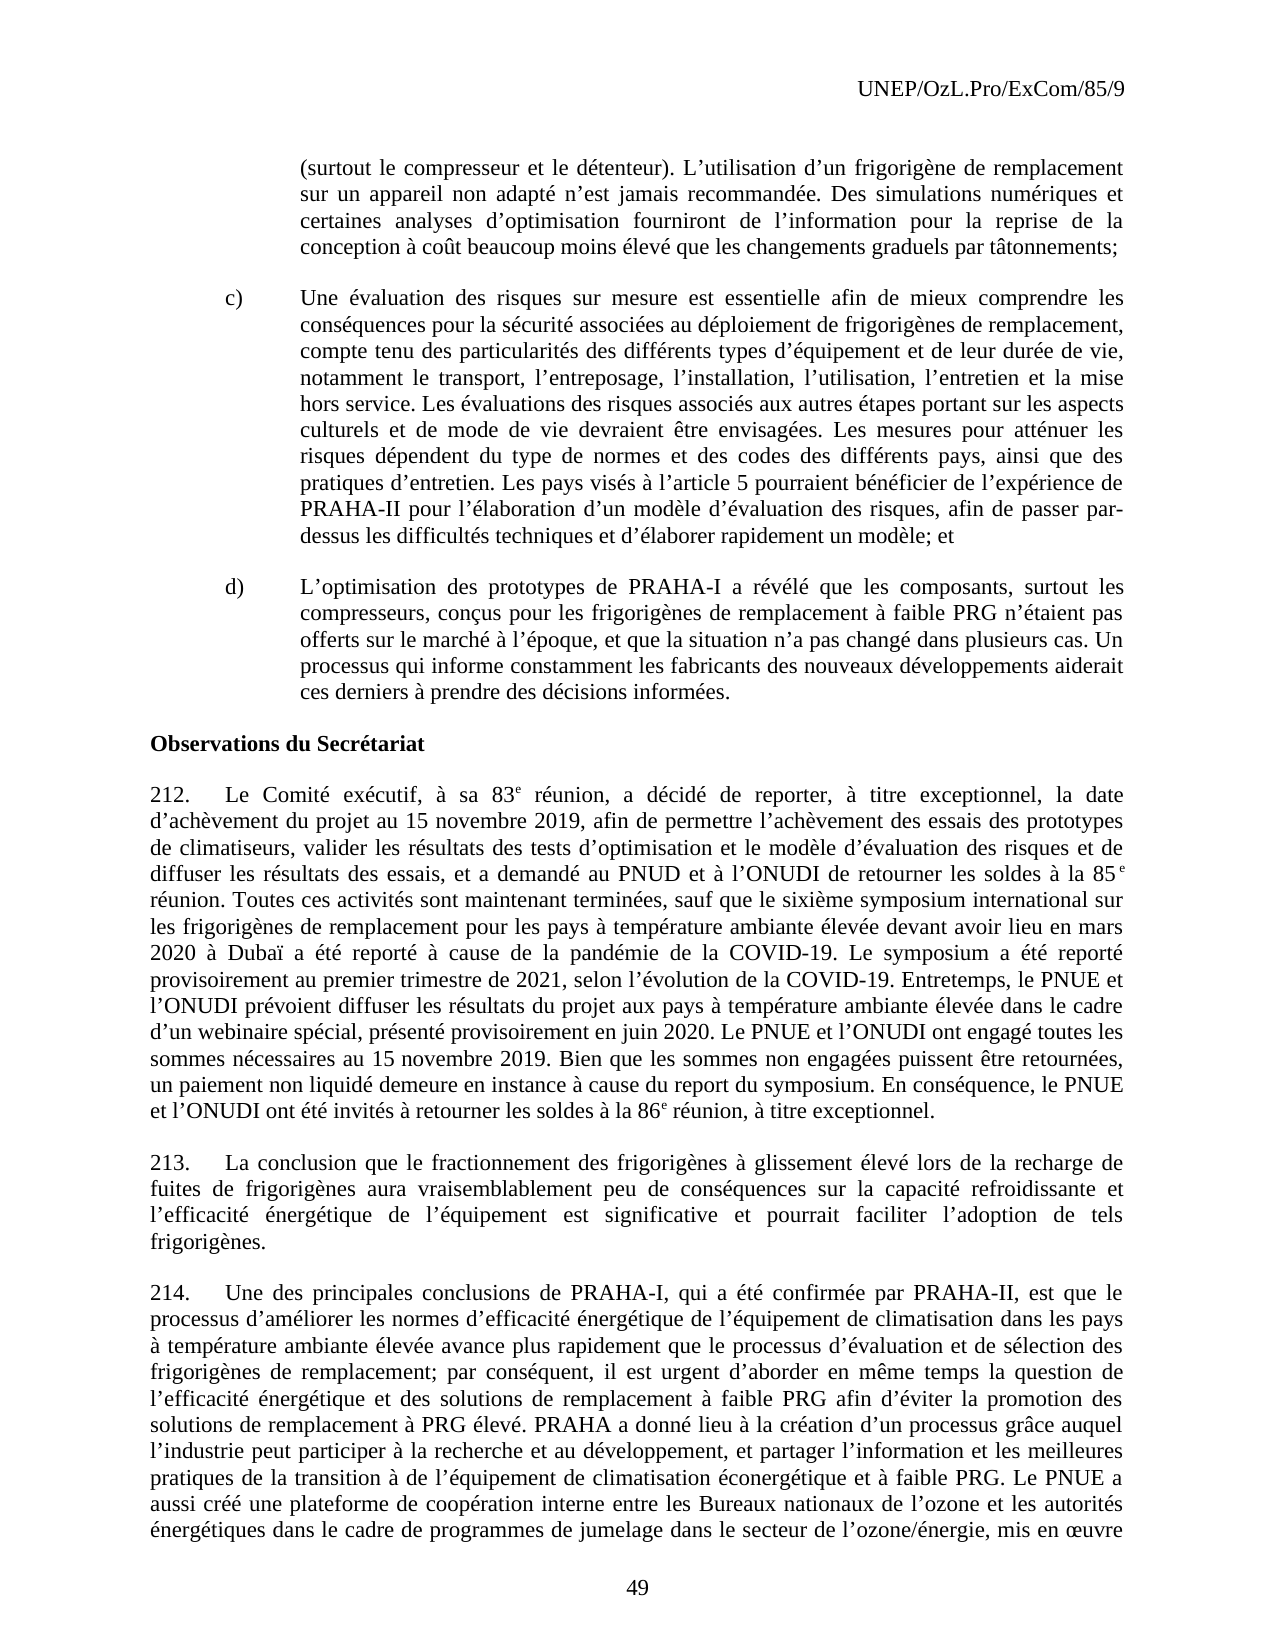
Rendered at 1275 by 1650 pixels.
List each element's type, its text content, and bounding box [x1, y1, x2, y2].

list L’optimisation des prototypes de PRAHA-I a révélé que les composants, surtout les compresseurs, conçus pour les frigorigènes de remplacement à faible PRG n’étaient pas offerts sur le marché à l’époque, et que la situation n’a pas changé dans plusieurs cas. Un processus qui informe constamment les fabricants des nouveaux développements aiderait ces derniers à prendre des décisions informées. [225, 573, 1125, 705]
list La conclusion que le fractionnement des frigorigènes à glissement élevé lors de la recharge de fuites de frigorigènes aura vraisemblablement peu de conséquences sur la capacité refroidissante et l’efficacité énergétique de l’équipement est significative et pourrait faciliter l’adoption de tels frigorigènes. [150, 1149, 1125, 1254]
list Une évaluation des risques sur mesure est essentielle afin de mieux comprendre les conséquences pour la sécurité associées au déploiement de frigorigènes de remplacement, compte tenu des particularités des différents types d’équipement et de leur durée de vie, notamment le transport, l’entreposage, l’installation, l’utilisation, l’entretien et la mise hors service. Les évaluations des risques associés aux autres étapes portant sur les aspects culturels et de mode de vie devraient être envisagées. Les mesures pour atténuer les risques dépendent du type de normes et des codes des différents pays, ainsi que des pratiques d’entretien. Les pays visés à l’article 5 pourraient bénéficier de l’expérience de PRAHA-II pour l’élaboration d’un modèle d’évaluation des risques, afin de passer par-dessus les difficultés techniques et d’élaborer rapidement un modèle; et [225, 284, 1125, 548]
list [150, 1279, 1125, 1543]
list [225, 154, 1125, 259]
text Observations du Secrétariat [150, 730, 1125, 756]
list Le Comité exécutif, à sa 83e réunion, a décidé de reporter, à titre exceptionnel, la date d’achèvement du projet au 15 novembre 2019, afin de permettre l’achèvement des essais des prototypes de climatiseurs, valider les résultats des tests d’optimisation et le modèle d’évaluation des risques et de diffuser les résultats des essais, et a demandé au PNUD et à l’ONUDI de retourner les soldes à la 85e réunion. Toutes ces activités sont maintenant terminées, sauf que le sixième symposium international sur les frigorigènes de remplacement pour les pays à température ambiante élevée devant avoir lieu en mars 2020 à Dubaï a été reporté à cause de la pandémie de la COVID-19. Le symposium a été reporté provisoirement au premier trimestre de 2021, selon l’évolution de la COVID-19. Entretemps, le PNUE et l’ONUDI prévoient diffuser les résultats du projet aux pays à température ambiante élevée dans le cadre d’un webinaire spécial, présenté provisoirement en juin 2020. Le PNUE et l’ONUDI ont engagé toutes les sommes nécessaires au 15 novembre 2019. Bien que les sommes non engagées puissent être retournées, un paiement non liquidé demeure en instance à cause du report du symposium. En conséquence, le PNUE et l’ONUDI ont été invités à retourner les soldes à la 86e réunion, à titre exceptionnel. [150, 781, 1125, 1124]
